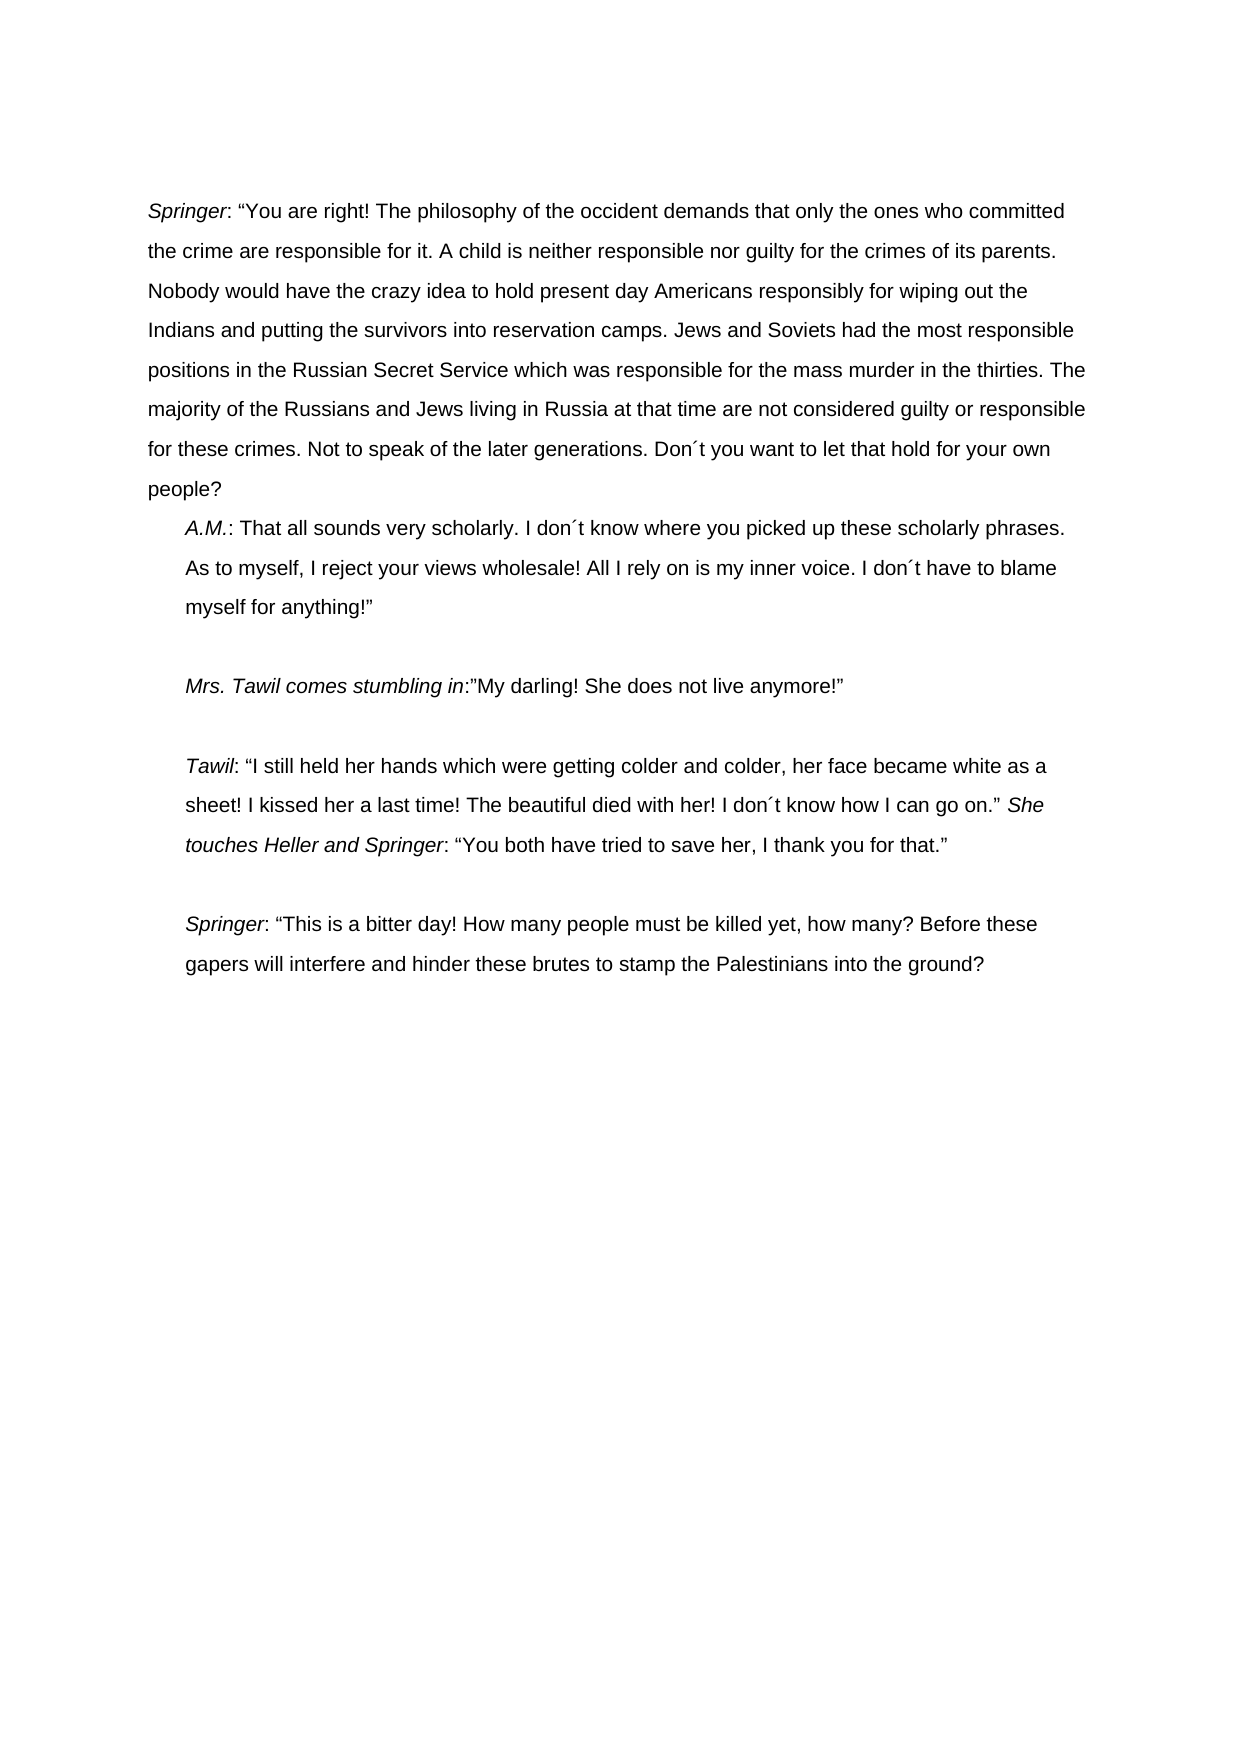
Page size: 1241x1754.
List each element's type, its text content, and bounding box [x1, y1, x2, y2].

text Mrs. Tawil comes stumbling in:”My darling! She does not live anymore!” [185, 662, 1093, 702]
text Tawil: “I still held her hands which were getting colder and colder, her face became white as a sheet! I kissed her a last time! The beautiful died with her! I don´t know how I can go on.” She touches Heller and Springer: “You both have tried to save her, I thank you for that.” [185, 741, 1093, 860]
text gapers will interfere and hinder these brutes to stamp the Palestinians into the ground? [185, 939, 1093, 979]
text Springer: “You are right! The philosophy of the occident demands that only the ones who committed the crime are responsible for it. A child is neither responsible nor guilty for the crimes of its parents. Nobody would have the crazy idea to hold present day Americans responsibly for wiping out the Indians and putting the survivors into reservation camps. Jews and Soviets had the most responsible positions in the Russian Secret Service which was responsible for the mass murder in the thirties. The majority of the Russians and Jews living in Russia at that time are not considered guilty or responsible for these crimes. Not to speak of the later generations. Don´t you want to let that hold for your own people? [148, 187, 1093, 504]
text A.M.: That all sounds very scholarly. I don´t know where you picked up these scholarly phrases. As to myself, I reject your views wholesale! All I rely on is my inner voice. I don´t have to blame myself for anything!” [185, 504, 1093, 623]
text Springer: “This is a bitter day! How many people must be killed yet, how many? Before these [185, 900, 1093, 939]
